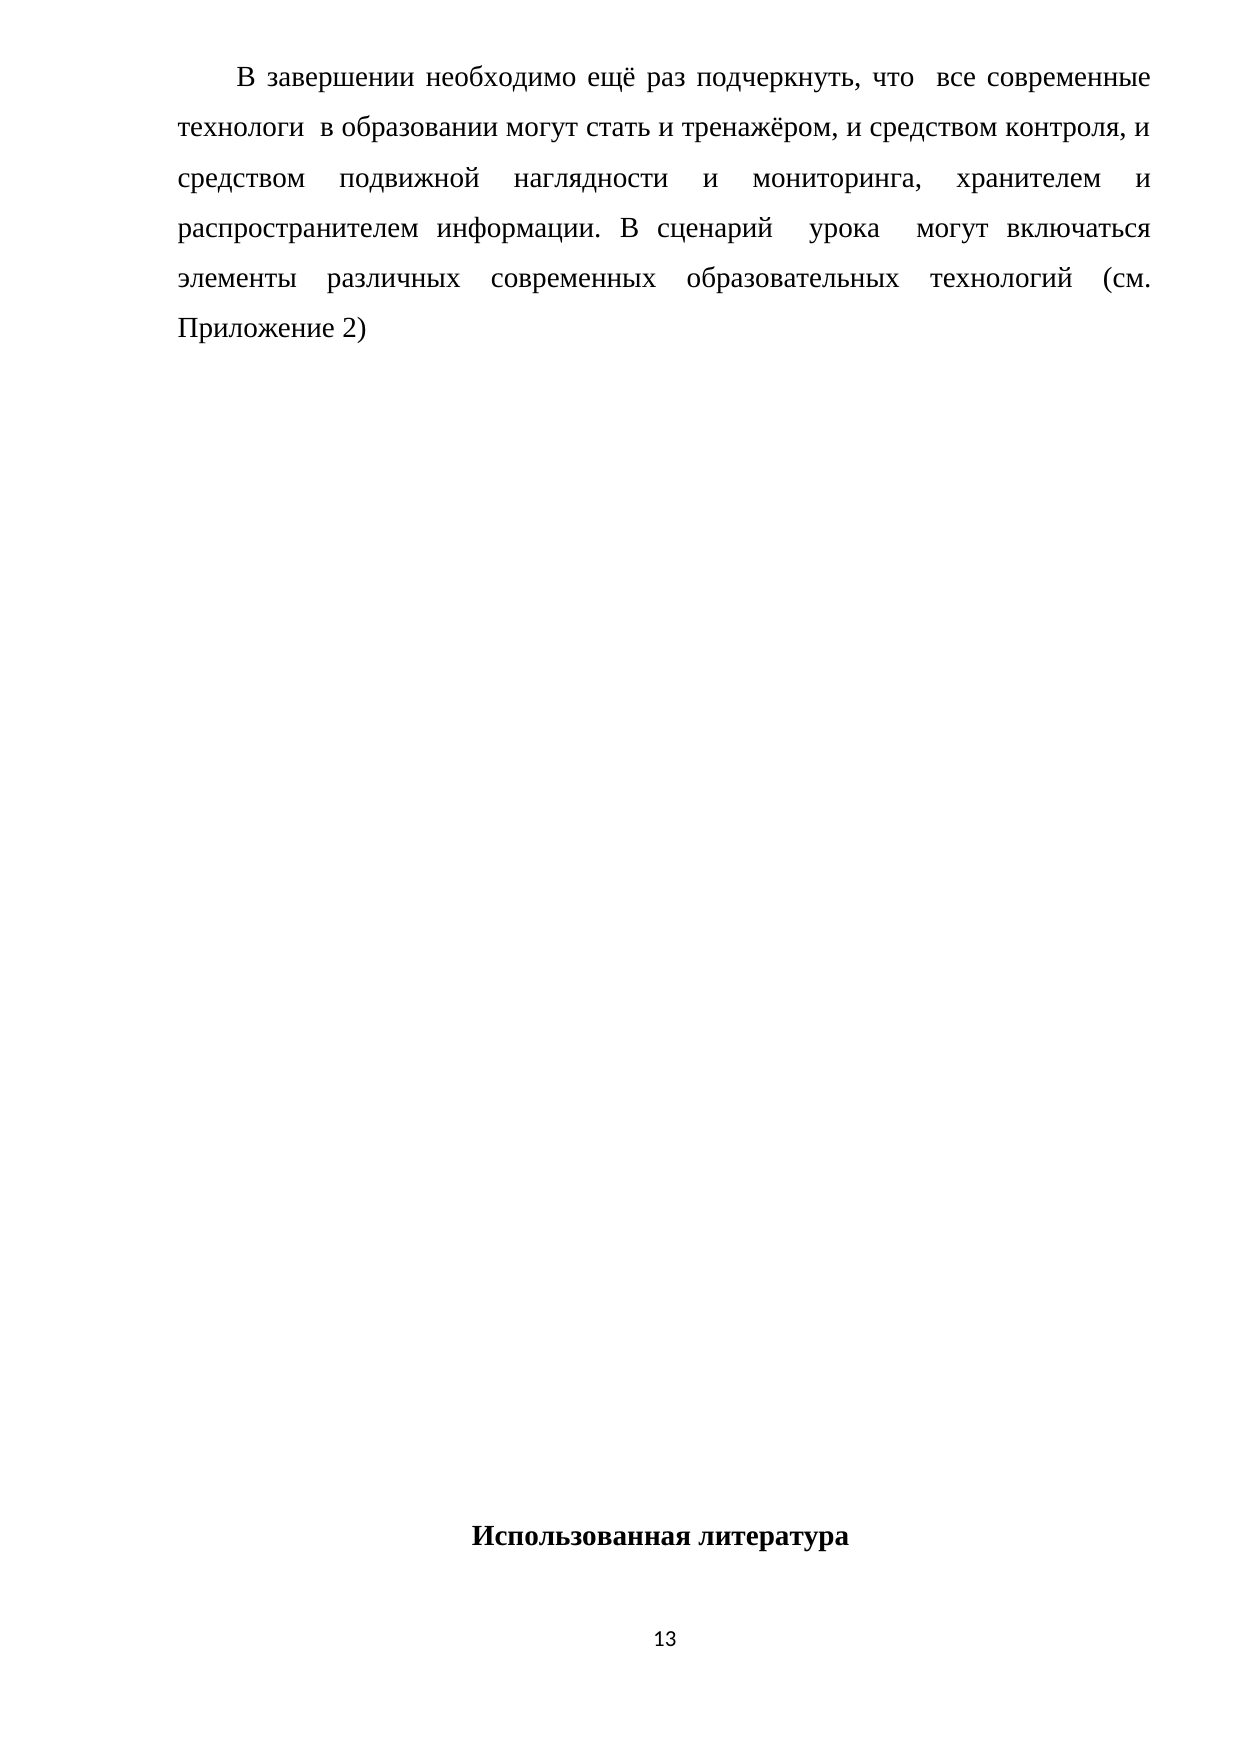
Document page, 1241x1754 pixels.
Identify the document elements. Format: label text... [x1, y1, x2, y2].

text В завершении необходимо ещё раз подчеркнуть, что все современные технологи в образовании могут стать и тренажёром, и средством контроля, и средством подвижной наглядности и мониторинга, хранителем и распространителем информации. В сценарий урока могут включаться элементы различных современных образовательных технологий (см. Приложение 2) [177, 59, 1152, 344]
text Использованная литература [177, 1518, 1144, 1552]
